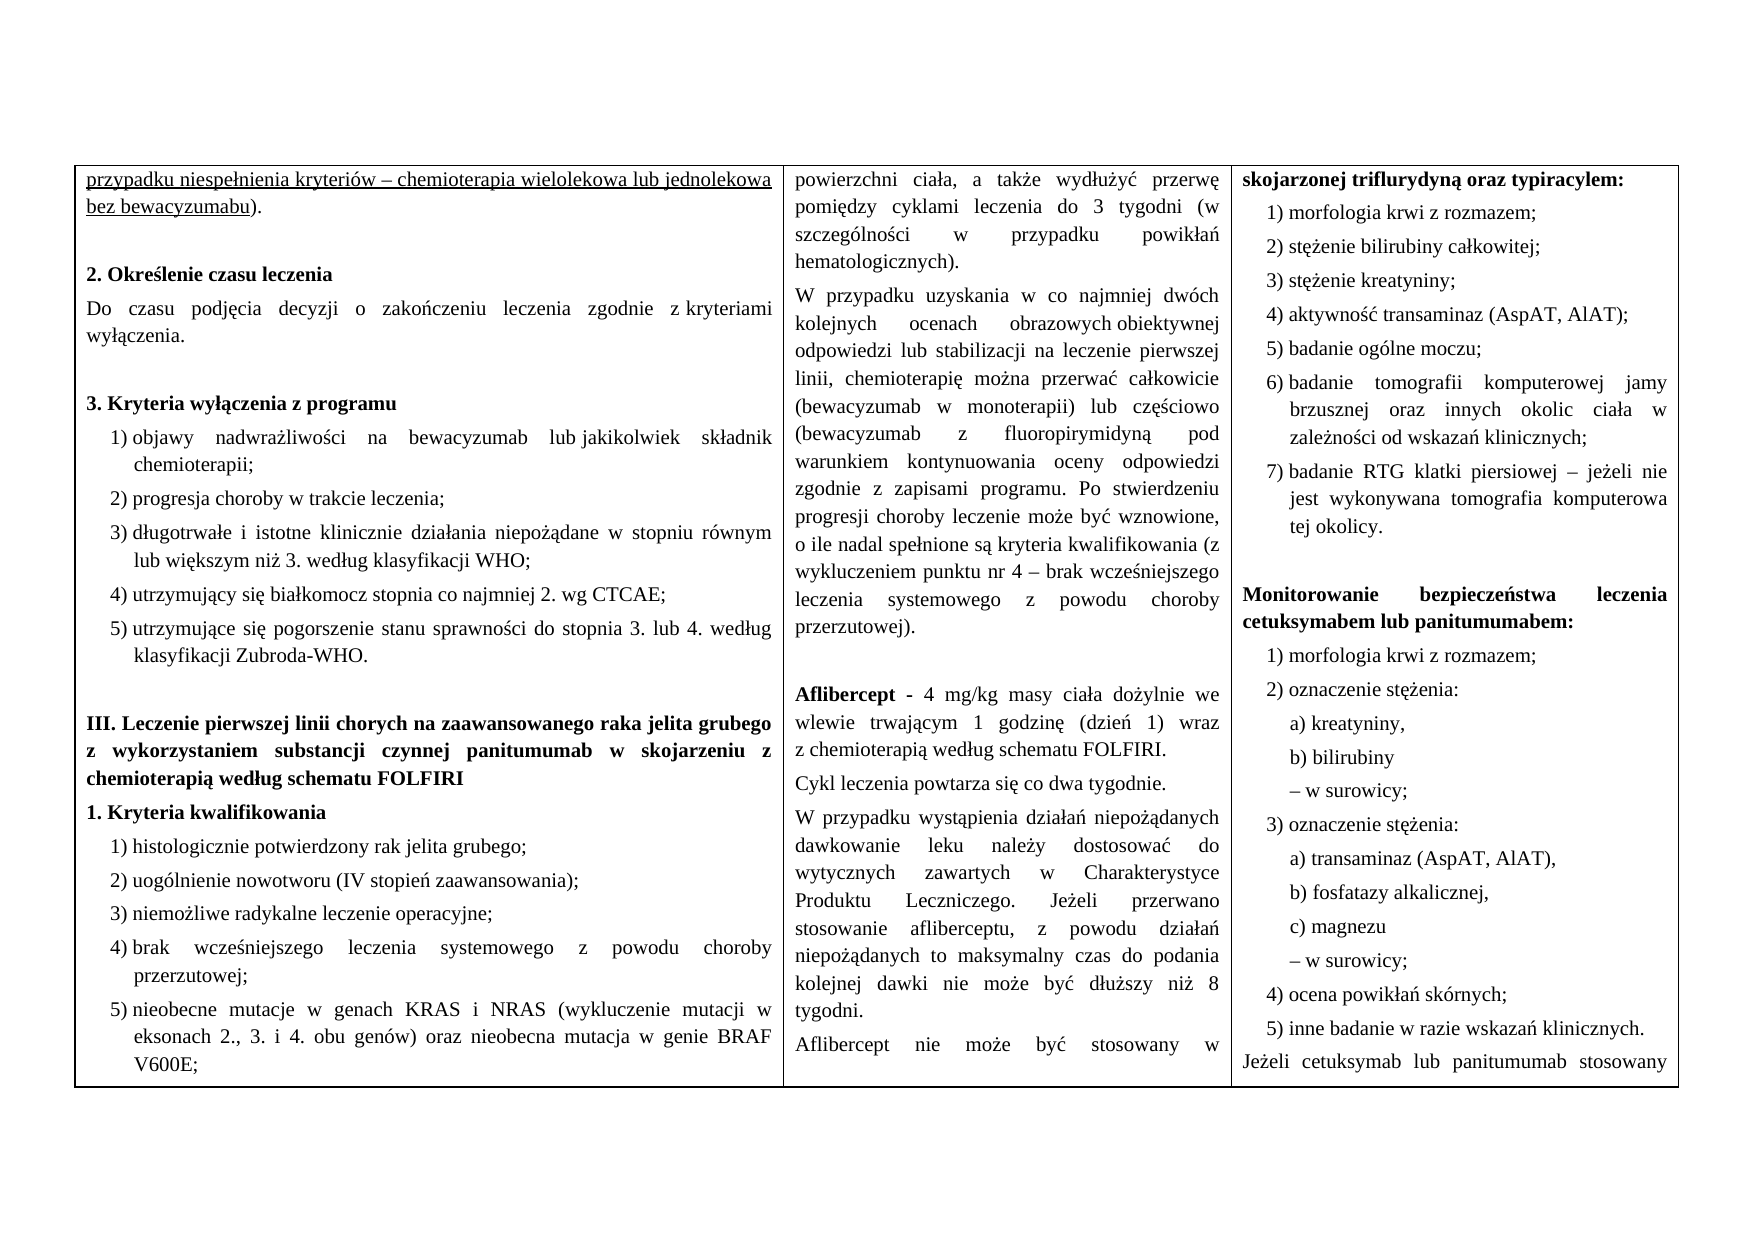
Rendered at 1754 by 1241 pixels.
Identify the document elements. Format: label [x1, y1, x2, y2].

table_cell [784, 166, 1231, 1086]
table_cell [76, 166, 783, 1086]
table_cell [1232, 166, 1678, 1086]
